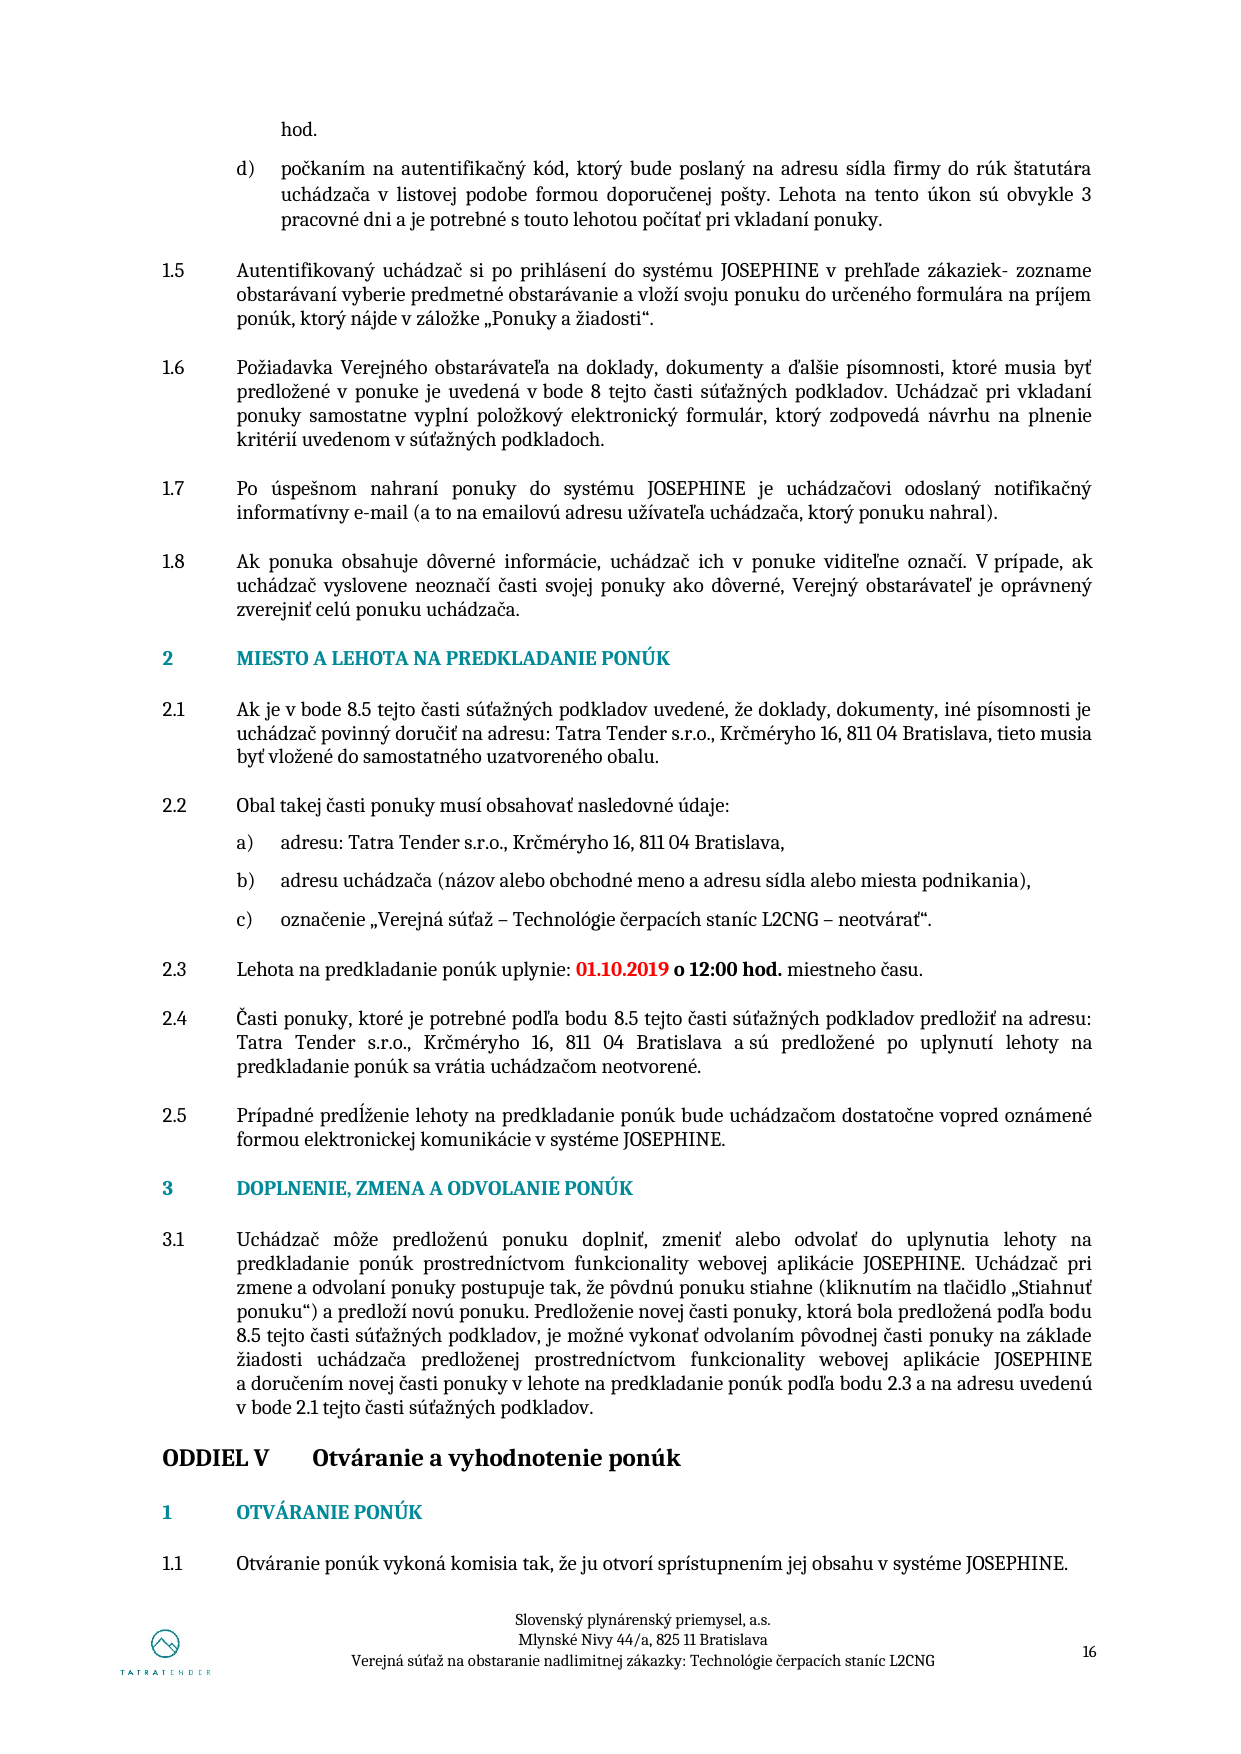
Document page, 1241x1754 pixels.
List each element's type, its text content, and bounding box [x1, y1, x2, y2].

subtitle adresu: Tatra Tender s.r.o., Krčméryho 16, 811 04 Bratislava, [236, 831, 1093, 854]
subtitle Miesto a lehota na predkladanie ponúk [162, 646, 1093, 670]
subtitle označenie „Verejná súťaž – Technológie čerpacích staníc L2CNG – neotvárať“. [236, 907, 1093, 931]
subtitle Doplnenie, zmena a odvolanie ponúk [162, 1177, 1093, 1201]
subtitle Časti ponuky, ktoré je potrebné podľa bodu 8.5 tejto časti súťažných podkladov predložiť na adresu: Tatra Tender s.r.o., Krčméryho 16, 811 04 Bratislava a sú predložené po uplynutí lehoty na predkladanie ponúk sa vrátia uchádzačom neotvorené. [162, 1007, 1093, 1079]
subtitle počkaním na autentifikačný kód, ktorý bude poslaný na adresu sídla firmy do rúk štatutára uchádzača v listovej podobe formou doporučenej pošty. Lehota na tento úkon sú obvykle 3 pracovné dni a je potrebné s touto lehotou počítať pri vkladaní ponuky. [236, 156, 1093, 232]
subtitle Uchádzač môže predloženú ponuku doplniť, zmeniť alebo odvolať do uplynutia lehoty na predkladanie ponúk prostredníctvom funkcionality webovej aplikácie JOSEPHINE. Uchádzač pri zmene a odvolaní ponuky postupuje tak, že pôvdnú ponuku stiahne (kliknutím na tlačidlo „Stiahnuť ponuku“) a predloží novú ponuku. Predloženie novej časti ponuky, ktorá bola predložená podľa bodu 8.5 tejto časti súťažných podkladov, je možné vykonať odvolaním pôvodnej časti ponuky na základe žiadosti uchádzača predloženej prostredníctvom funkcionality webovej aplikácie JOSEPHINE a doručením novej časti ponuky v lehote na predkladanie ponúk podľa bodu 21.3 a na adresu uvedenú v bode 21.1 tejto časti súťažných podkladov. [162, 1228, 1093, 1419]
subtitle adresu uchádzača (názov alebo obchodné meno a adresu sídla alebo miesta podnikania), [236, 869, 1093, 893]
subtitle Otváranie ponúk vykoná komisia tak, že ju otvorí sprístupnením jej obsahu v systéme JOSEPHINE. [162, 1551, 1093, 1575]
subtitle Otváranie ponúk [162, 1500, 1093, 1524]
subtitle Autentifikovaný uchádzač si po prihlásení do systému JOSEPHINE v prehľade zákaziek- zozname obstarávaní vyberie predmetné obstarávanie a vloží svoju ponuku do určeného formulára na príjem ponúk, ktorý nájde v záložke „Ponuky a žiadosti“. [162, 259, 1093, 331]
subtitle Ak je v bode 8.5 tejto časti súťažných podkladov uvedené, že doklady, dokumenty, iné písomnosti je uchádzač povinný doručiť na adresu: Tatra Tender s.r.o., Krčméryho 16, 811 04 Bratislava, tieto musia byť vložené do samostatného uzatvoreného obalu. [162, 697, 1093, 769]
subtitle Požiadavka Verejného obstarávateľa na doklady, dokumenty a ďalšie písomnosti, ktoré musia byť predložené v ponuke je uvedená v bode 8 tejto časti súťažných podkladov. Uchádzač pri vkladaní ponuky samostatne vyplní položkový elektronický formulár, ktorý zodpovedá návrhu na plnenie kritérií uvedenom v súťažných podkladoch. [162, 356, 1093, 452]
subtitle Lehota na predkladanie ponúk uplynie: 01.10.2019 o 12:00 hod. miestneho času. [162, 958, 1093, 982]
picture [99, 1605, 231, 1699]
subtitle Prípadné predĺženie lehoty na predkladanie ponúk bude uchádzačom dostatočne vopred oznámené formou elektronickej komunikácie v systéme JOSEPHINE. [162, 1104, 1093, 1152]
subtitle Po úspešnom nahraní ponuky do systému JOSEPHINE je uchádzačovi odoslaný notifikačný informatívny e-mail (a to na emailovú adresu užívateľa uchádzača, ktorý ponuku nahral). [162, 477, 1093, 524]
subtitle Obal takej časti ponuky musí obsahovať nasledovné údaje: [162, 794, 1093, 818]
subtitle Otváranie a vyhodnotenie ponúk [162, 1444, 1093, 1473]
subtitle Ak ponuka obsahuje dôverné informácie, uchádzač ich v ponuke viditeľne označí. V prípade, ak uchádzač vyslovene neoznačí časti svojej ponuky ako dôverné, Verejný obstarávateľ je oprávnený zverejniť celú ponuku uchádzača. [162, 549, 1093, 621]
